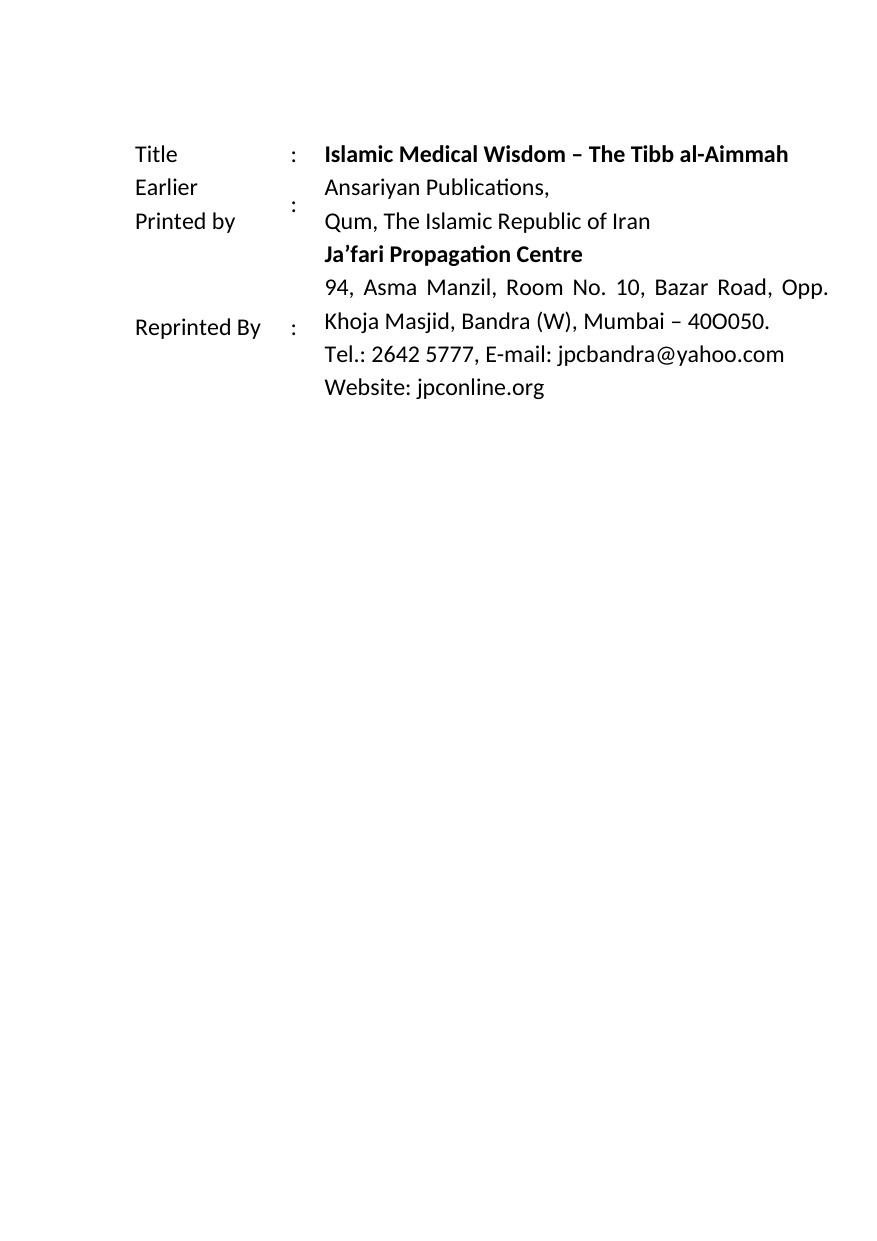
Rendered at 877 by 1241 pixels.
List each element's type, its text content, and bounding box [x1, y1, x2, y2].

table_cell Reprinted By [124, 236, 279, 415]
table_cell Earlier Printed by [124, 169, 279, 236]
table_cell : [279, 236, 313, 415]
table_cell Ja’fari Propagation Centre 94, Asma Manzil, Room No. 10, Bazar Road, Opp. Khoja Masjid, Bandra (W), Mumbai – 40O050. Tel.: 2642 5777, E-mail: jpcbandra@yahoo.com Website: jpconline.org [313, 236, 841, 415]
table_header Islamic Medical Wisdom – The Tibb al-Aimmah [313, 136, 841, 169]
table_cell Ansariyan Publications, Qum, The Islamic Republic of Iran [313, 169, 841, 236]
table_header : [279, 136, 313, 169]
table_header Title [124, 136, 279, 169]
table_cell : [279, 169, 313, 236]
